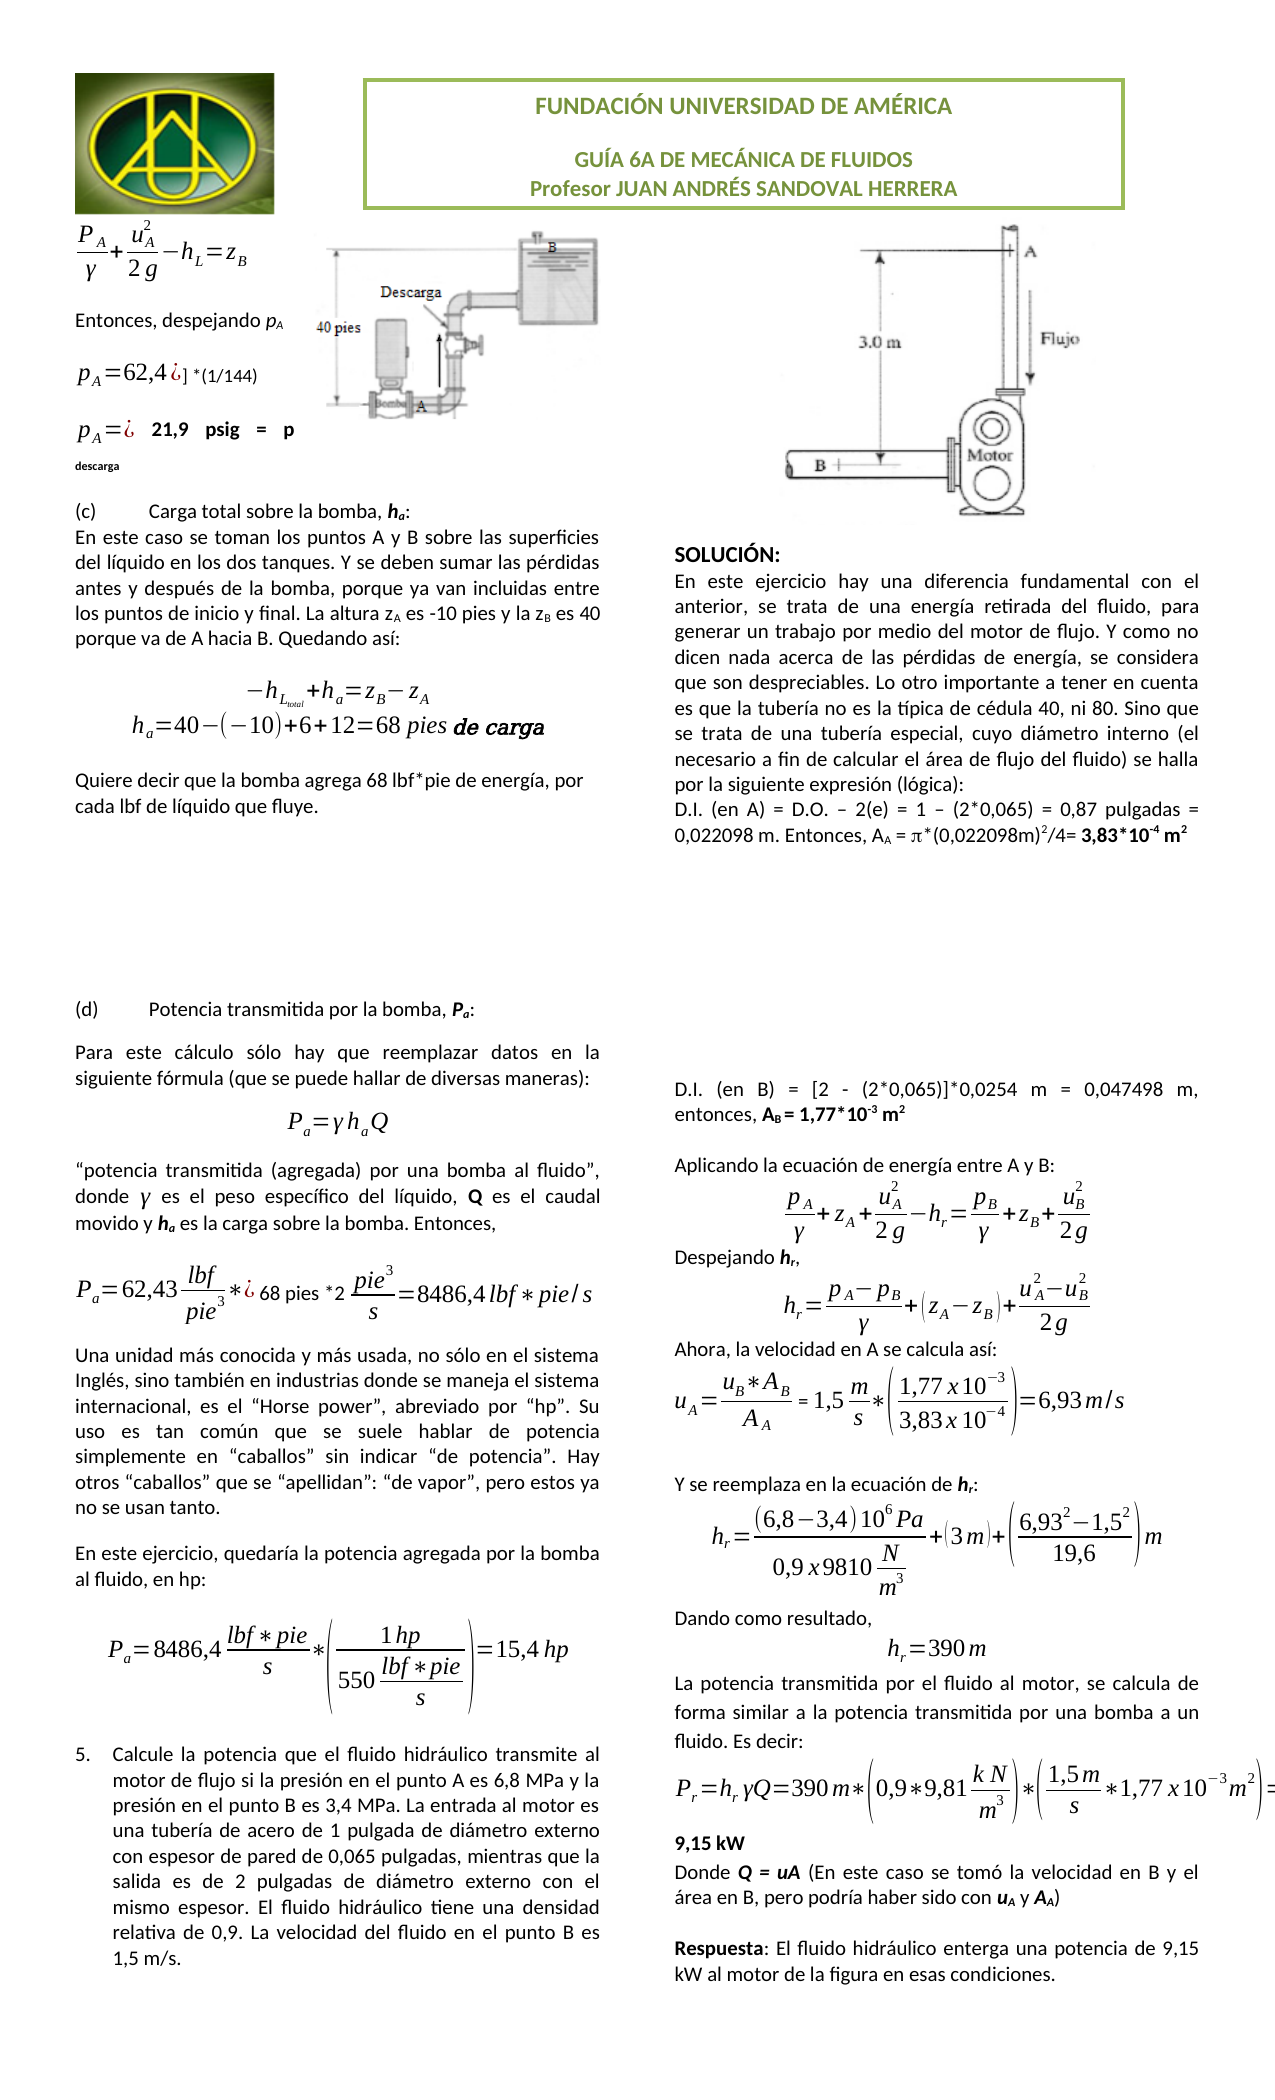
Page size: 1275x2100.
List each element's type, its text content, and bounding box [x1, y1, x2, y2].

list Carga total sobre la bomba, ha: [75, 498, 601, 524]
text D.I. (en A) = D.O. – 2(e) = 1 – (2*0,065) = 0,87 pulgadas = 0,022098 m. Entonces, AA = *(0,022098m)2/4= 3,83*10-4 m2 [674, 797, 1200, 847]
picture [313, 229, 603, 424]
text En este ejercicio hay una diferencia fundamental con el anterior, se trata de una energía retirada del fluido, para generar un trabajo por medio del motor de flujo. Y como no dicen nada acerca de las pérdidas de energía, se considera que son despreciables. Lo otro importante a tener en cuenta es que la tubería no es la típica de cédula 40, ni 80. Sino que se trata de una tubería especial, cuyo diámetro interno (el necesario a fin de calcular el área de flujo del fluido) se halla por la siguiente expresión (lógica): [674, 568, 1200, 797]
text = [674, 1365, 1200, 1438]
text D.I. (en B) = [2 - (2*0,065)]*0,0254 m = 0,047498 m, entonces, AB = 1,77*10-3 m2 [674, 1076, 1200, 1127]
text 68 pies *2 [75, 1261, 601, 1324]
text La potencia transmitida por el fluido al motor, se calcula de forma similar a la potencia transmitida por una bomba a un fluido. Es decir: [674, 1670, 1200, 1753]
text “potencia transmitida (agregada) por una bomba al fluido”, donde es el peso específico del líquido, Q es el caudal movido y ha es la carga sobre la bomba. Entonces, [75, 1157, 601, 1236]
text En este caso se toman los puntos A y B sobre las superficies del líquido en los dos tanques. Y se deben sumar las pérdidas antes y después de la bomba, porque ya van incluidas entre los puntos de inicio y final. La altura zA es -10 pies y la zB es 40 porque va de A hacia B. Quedando así: [75, 524, 601, 651]
text Para este cálculo sólo hay que reemplazar datos en la siguiente fórmula (que se puede hallar de diversas maneras): [75, 1039, 601, 1090]
text Aplicando la ecuación de energía entre A y B: [674, 1152, 1200, 1178]
text Despejando hr, [674, 1244, 1200, 1269]
text Donde Q = uA (En este caso se tomó la velocidad en B y el área en B, pero podría haber sido con uA y AA) [674, 1859, 1200, 1910]
text Una unidad más conocida y más usada, no sólo en el sistema Inglés, sino también en industrias donde se maneja el sistema internacional, es el “Horse power”, abreviado por “hp”. Su uso es tan común que se suele hablar de potencia simplemente en “caballos” sin indicar “de potencia”. Hay otros “caballos” que se “apellidan”: “de vapor”, pero estos ya no se usan tanto. [75, 1342, 601, 1520]
text SOLUCIÓN: [674, 540, 1200, 568]
text Y se reemplaza en la ecuación de hr: [674, 1471, 1200, 1497]
list Calcule la potencia que el fluido hidráulico transmite al motor de flujo si la presión en el punto A es 6,8 MPa y la presión en el punto B es 3,4 MPa. La entrada al motor es una tubería de acero de 1 pulgada de diámetro externo con espesor de pared de 0,065 pulgadas, mientras que la salida es de 2 pulgadas de diámetro externo con el mismo espesor. El fluido hidráulico tiene una densidad relativa de 0,9. La velocidad del fluido en el punto B es 1,5 m/s. [75, 1741, 601, 1970]
text En este ejercicio, quedaría la potencia agregada por la bomba al fluido, en hp: [75, 1540, 601, 1591]
text Respuesta: El fluido hidráulico enterga una potencia de 9,15 kW al motor de la figura en esas condiciones. [674, 1935, 1200, 1986]
list Potencia transmitida por la bomba, Pa: [75, 996, 601, 1022]
text Ahora, la velocidad en A se calcula así: [674, 1336, 1200, 1361]
text Quiere decir que la bomba agrega 68 lbf*pie de energía, por cada lbf de líquido que fluye. [75, 767, 601, 818]
text ] *(1/144) [75, 358, 313, 390]
text Entonces, despejando pA [75, 308, 313, 333]
text de carga [75, 710, 601, 742]
picture [75, 73, 275, 216]
text Dando como resultado, [674, 1605, 1200, 1631]
text 9,15 kW [674, 1757, 1200, 1855]
text 21,9 psig = p descarga [75, 414, 601, 473]
